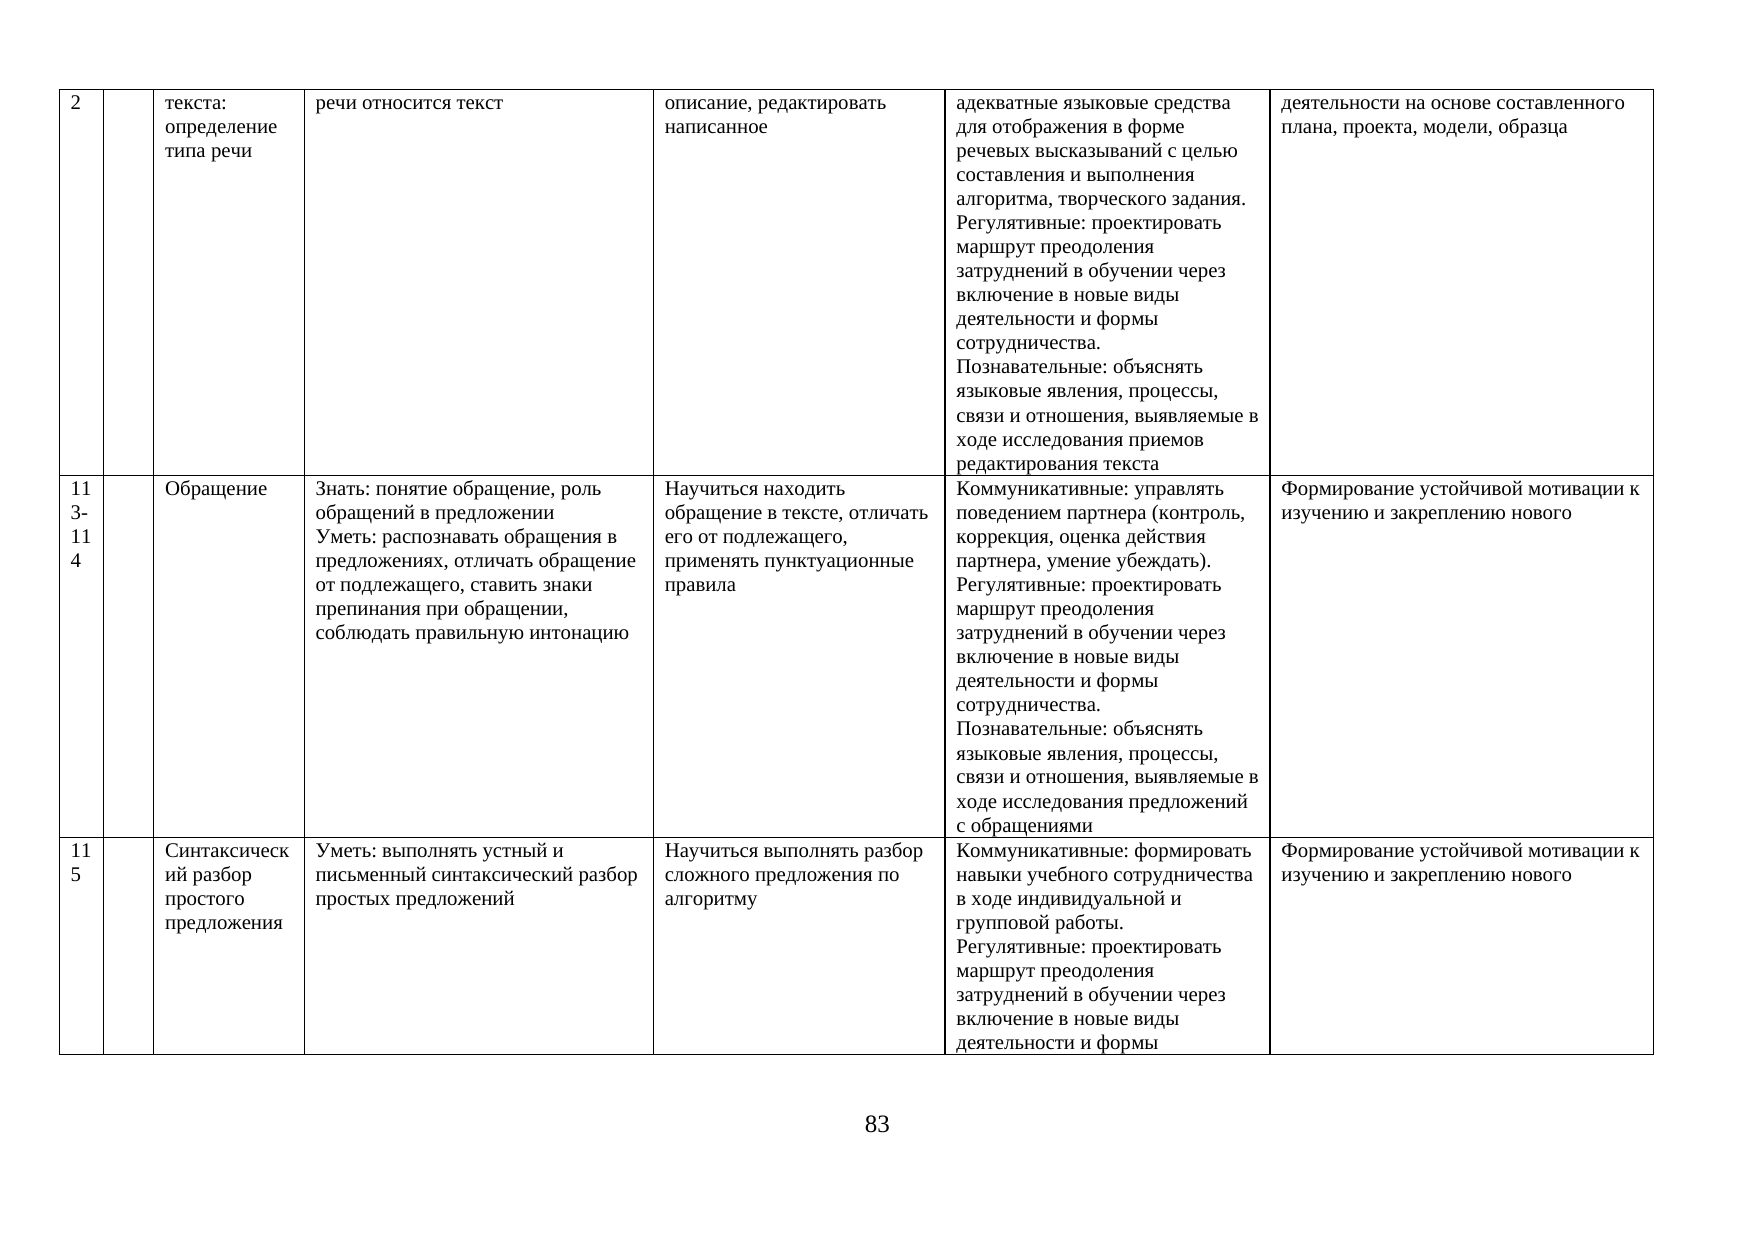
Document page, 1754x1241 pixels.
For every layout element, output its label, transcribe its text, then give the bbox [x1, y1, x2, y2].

table_cell Формирование устойчивой мотивации к изучению и закреплению нового [1271, 476, 1653, 837]
table_cell [104, 838, 153, 1054]
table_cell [654, 838, 944, 1054]
table_cell Обращение [154, 476, 304, 837]
table_cell 112 [60, 90, 103, 475]
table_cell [154, 838, 304, 1054]
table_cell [154, 90, 304, 475]
table_cell [104, 90, 153, 475]
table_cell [946, 838, 1269, 1054]
table_cell 115 [60, 838, 103, 1054]
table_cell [305, 90, 653, 475]
table_cell Знать: понятие обращение, роль обращений в предложении Уметь: распознавать обращения в предложениях, отличать обращение от подлежащего, ставить знаки препинания при обращении, соблюдать правильную интонацию [305, 476, 653, 837]
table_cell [1271, 838, 1653, 1054]
table_cell Коммуникативные: управлять поведением партнера (контроль, коррекция, оценка действия партнера, умение убеждать). Регулятивные: проектировать маршрут преодоления затруднений в обучении через включение в новые виды деятельности и формы сотрудничества. Познавательные: объяснять языковые явления, процессы, связи и отношения, выявляемые в ходе исследования предложений с обращениями [946, 476, 1269, 837]
table_cell [104, 476, 153, 837]
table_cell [1271, 90, 1653, 475]
table_cell Научиться находить обращение в тексте, отличать его от подлежащего, применять пунктуационные правила [654, 476, 944, 837]
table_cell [305, 838, 653, 1054]
table_cell 113-114 [60, 476, 103, 837]
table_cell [654, 90, 944, 475]
